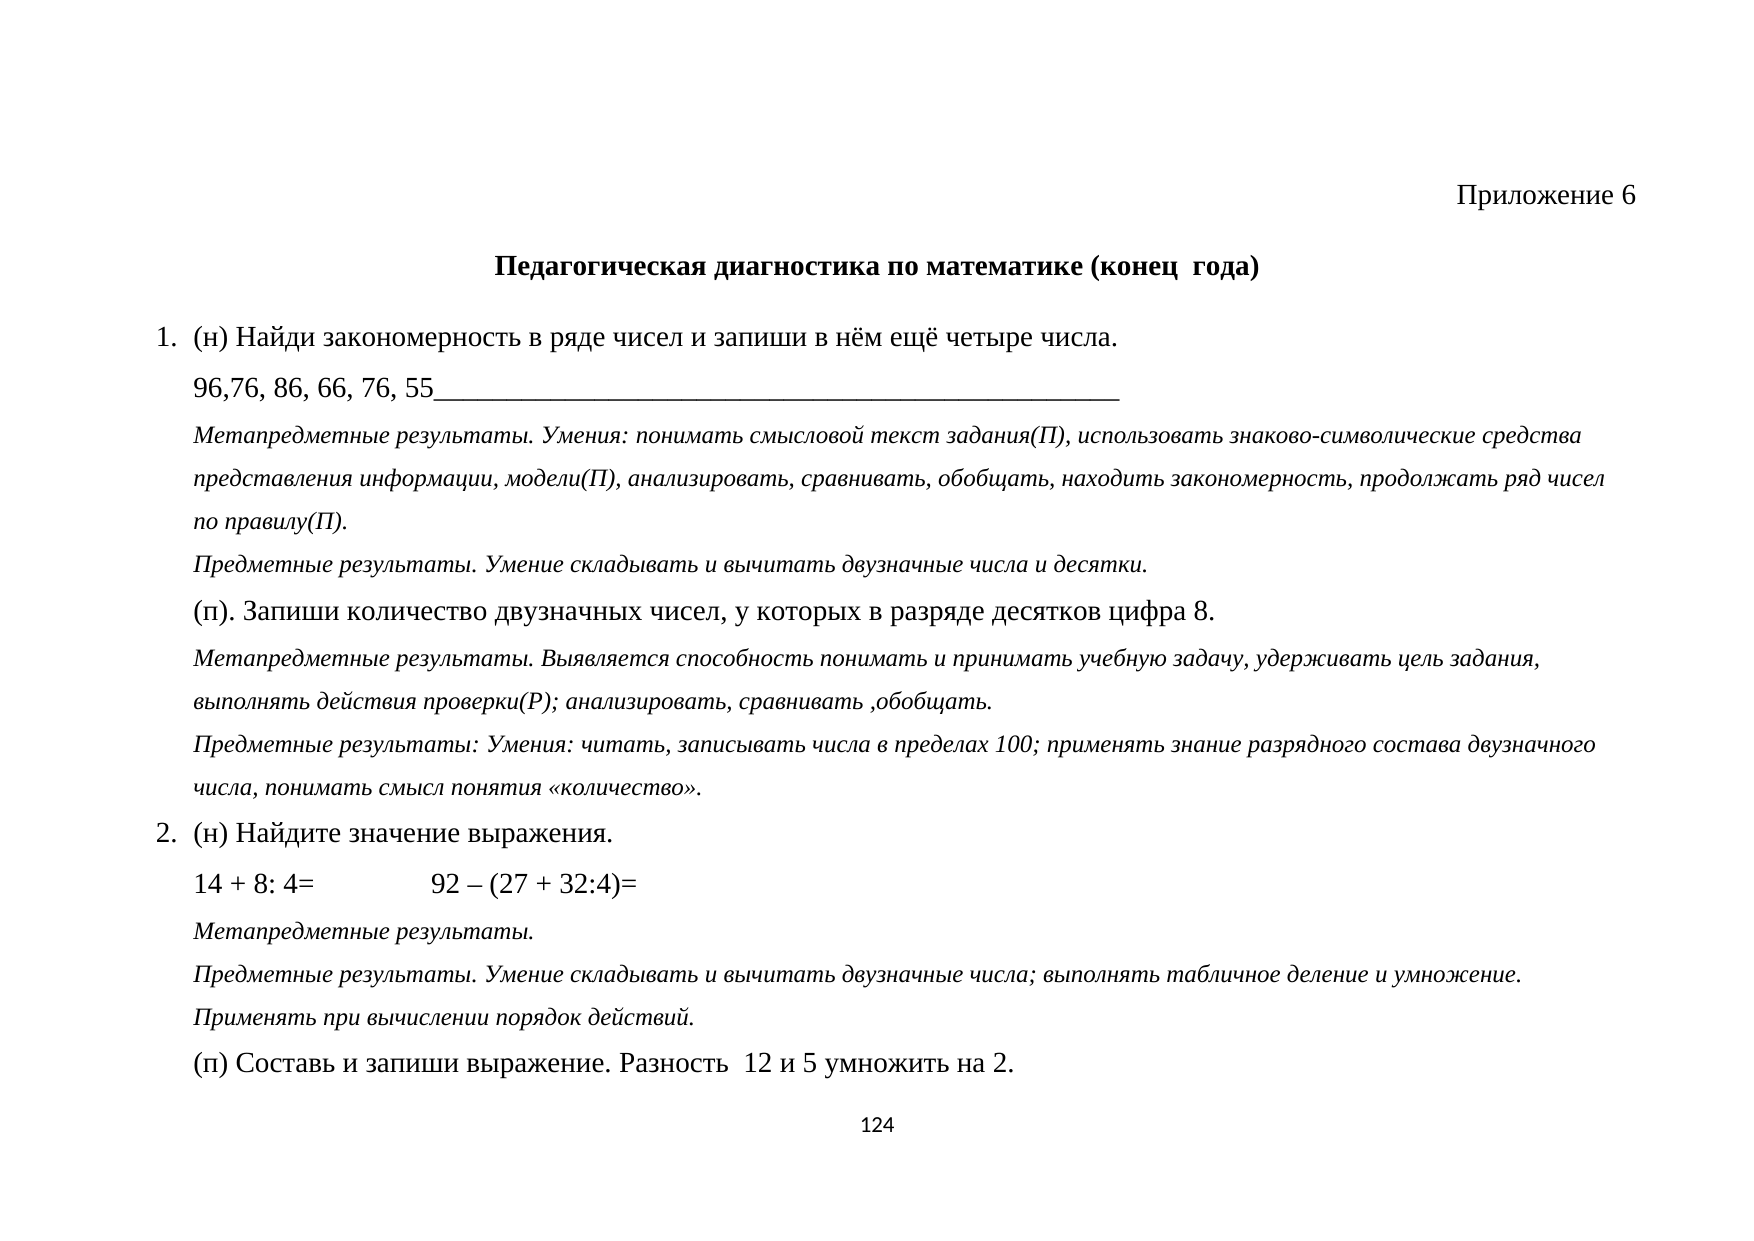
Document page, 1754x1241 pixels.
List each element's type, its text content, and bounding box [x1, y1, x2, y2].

text Педагогическая диагностика по математике (конец года) [118, 248, 1636, 282]
list (н) Найдите значение выражения. [156, 815, 1636, 849]
list Метапредметные результаты. Умения: понимать смысловой текст задания(П), использовать знаково-символические средства представления информации, модели(П), анализировать, сравнивать, обобщать, находить закономерность, продолжать ряд чисел по правилу(П). [193, 420, 1636, 535]
list Метапредметные результаты. [193, 916, 1636, 945]
list Предметные результаты. Умение складывать и вычитать двузначные числа; выполнять табличное деление и умножение. Применять при вычислении порядок действий. [193, 959, 1636, 1031]
text Приложение 6 [118, 177, 1636, 211]
list Метапредметные результаты. Выявляется способность понимать и принимать учебную задачу, удерживать цель задания, выполнять действия проверки(Р); анализировать, сравнивать ,обобщать. [193, 643, 1636, 715]
list (п). Запиши количество двузначных чисел, у которых в разряде десятков цифра 8. [193, 593, 1636, 626]
list 14 + 8: 4= 92 – (27 + 32:4)= [193, 866, 1636, 899]
list (н) Найди закономерность в ряде чисел и запиши в нём ещё четыре числа. [156, 319, 1636, 353]
list Предметные результаты. Умение складывать и вычитать двузначные числа и десятки. [193, 549, 1636, 578]
list (п) Составь и запиши выражение. Разность 12 и 5 умножить на 2. [193, 1045, 1636, 1079]
list 96,76, 86, 66, 76, 55_______________________________________________ [193, 370, 1636, 403]
list Предметные результаты: Умения: читать, записывать числа в пределах 100; применять знание разрядного состава двузначного числа, понимать смысл понятия «количество». [193, 729, 1636, 801]
